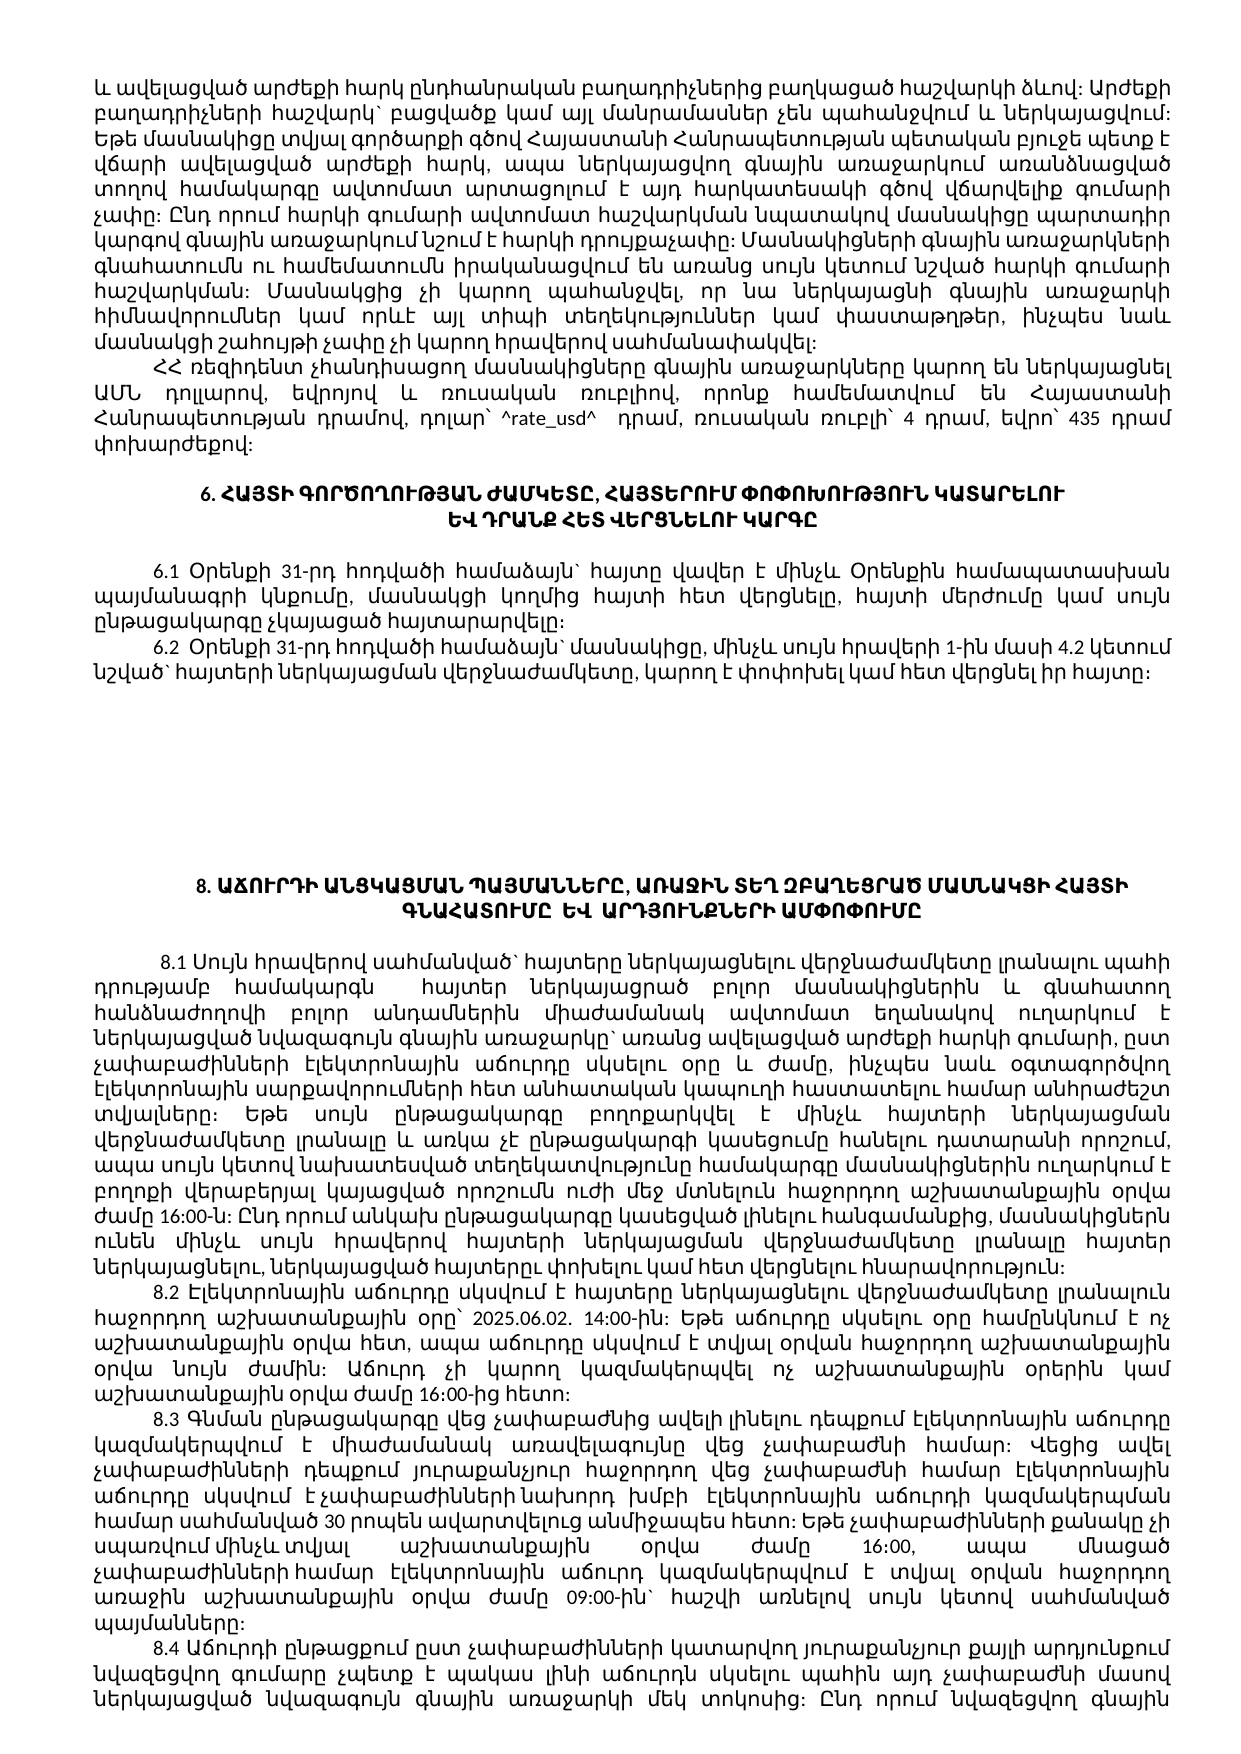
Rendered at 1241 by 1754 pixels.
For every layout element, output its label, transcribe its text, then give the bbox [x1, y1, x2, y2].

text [94, 75, 1171, 354]
text 6.1 Օրենքի 31-րդ հոդվածի համաձայն` հայտը վավեր է մինչև Օրենքին համապատասխան պայմանագրի կնքումը, մասնակցի կողմից հայտի հետ վերցնելը, հայտի մերժումը կամ սույն ընթացակարգը չկայացած հայտարարվելը։ [94, 558, 1171, 634]
text 6. ՀԱՅՏԻ ԳՈՐԾՈՂՈՒԹՅԱՆ ԺԱՄԿԵՏԸ, ՀԱՅՏԵՐՈՒՄ ՓՈՓՈԽՈՒԹՅՈՒՆ ԿԱՏԱՐԵԼՈՒ [94, 482, 1171, 507]
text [94, 1635, 1171, 1712]
text 8.2 Էլեկտրոնային աճուրդը սկսվում է հայտերը ներկայացնելու վերջնաժամկետը լրանալուն հաջորդող աշխատանքային օրը՝ 2025.06.02. 14:00 -ին: Եթե աճուրդը սկսելու օրը համընկնում է ոչ աշխատանքային օրվա հետ, ապա աճուրդը սկսվում է տվյալ օրվան հաջորդող աշխատանքային օրվա նույն ժամին: Աճուրդ չի կարող կազմակերպվել ոչ աշխատանքային օրերին կամ աշխատանքային օրվա ժամը 16։00-ից հետո: [94, 1279, 1171, 1407]
text 8. ԱՃՈՒՐԴԻ ԱՆՑԿԱՑՄԱՆ ՊԱՅՄԱՆՆԵՐԸ, ԱՌԱՋԻՆ ՏԵՂ ԶԲԱՂԵՑՐԱԾ ՄԱՍՆԱԿՑԻ ՀԱՅՏԻ [94, 873, 1171, 898]
text ԵՎ ԴՐԱՆՔ ՀԵՏ ՎԵՐՑՆԵԼՈՒ ԿԱՐԳԸ [94, 507, 1171, 532]
text 8.1 Սույն հրավերով սահմանված` հայտերը ներկայացնելու վերջնաժամկետը լրանալու պահի դրությամբ համակարգն հայտեր ներկայացրած բոլոր մասնակիցներին և գնահատող հանձնաժողովի բոլոր անդամներին միաժամանակ ավտոմատ եղանակով ուղարկում է ներկայացված նվազագույն գնային առաջարկը` առանց ավելացված արժեքի հարկի գումարի, ըստ չափաբաժինների էլեկտրոնային աճուրդը սկսելու օրը և ժամը, ինչպես նաև օգտագործվող էլեկտրոնային սարքավորումների հետ անհատական կապուղի հաստատելու համար անհրաժեշտ տվյալները։ Եթե սույն ընթացակարգը բողոքարկվել է մինչև հայտերի ներկայացման վերջնաժամկետը լրանալը և առկա չէ ընթացակարգի կասեցումը հանելու դատարանի որոշում, ապա սույն կետով նախատեսված տեղեկատվությունը համակարգը մասնակիցներին ուղարկում է բողոքի վերաբերյալ կայացված որոշումն ուժի մեջ մտնելուն հաջորդող աշխատանքային օրվա ժամը 16:00-ն: Ընդ որում անկախ ընթացակարգը կասեցված լինելու հանգամանքից, մասնակիցներն ունեն մինչև սույն հրավերով հայտերի ներկայացման վերջնաժամկետը լրանալը հայտեր ներկայացնելու, ներկայացված հայտերըւ փոխելու կամ հետ վերցնելու հնարավորություն: [94, 949, 1171, 1279]
text ԳՆԱՀԱՏՈՒՄԸ ԵՎ ԱՐԴՅՈՒՆՔՆԵՐԻ ԱՄՓՈՓՈՒՄԸ [94, 898, 1171, 924]
text ՀՀ ռեզիդենտ չհանդիսացող մասնակիցները գնային առաջարկները կարող են ներկայացնել ԱՄՆ դոլլարով, եվրոյով և ռուսական ռուբլիով, որոնք համեմատվում են Հայաստանի Հանրապետության դրամով, դոլար՝ ^rate_usd^ դրամ, ռուսական ռուբլի՝ 4 դրամ, եվրո՝ 435 դրամ փոխարժեքով: [94, 354, 1171, 456]
text 8.3 Գնման ընթացակարգը վեց չափաբաժնից ավելի լինելու դեպքում էլեկտրոնային աճուրդը կազմակերպվում է միաժամանակ առավելագույնը վեց չափաբաժնի համար: Վեցից ավել չափաբաժինների դեպքում յուրաքանչյուր հաջորդող վեց չափաբաժնի համար էլեկտրոնային աճուրդը սկսվում է չափաբաժինների նախորդ խմբի էլեկտրոնային աճուրդի կազմակերպման համար սահմանված 30 րոպեն ավարտվելուց անմիջապես հետո: Եթե չափաբաժինների քանակը չի սպառվում մինչև տվյալ աշխատանքային օրվա ժամը 16։00, ապա մնացած չափաբաժինների համար էլեկտրոնային աճուրդ կազմակերպվում է տվյալ օրվան հաջորդող առաջին աշխատանքային օրվա ժամը 09:00-ին` հաշվի առնելով սույն կետով սահմանված պայմանները: [94, 1407, 1171, 1635]
text 6.2 Օրենքի 31-րդ հոդվածի համաձայն` մասնակիցը, մինչև սույն հրավերի 1-ին մասի 4.2 կետում նշված` հայտերի ներկայացման վերջնաժամկետը, կարող է փոփոխել կամ հետ վերցնել իր հայտը։ [94, 634, 1171, 685]
